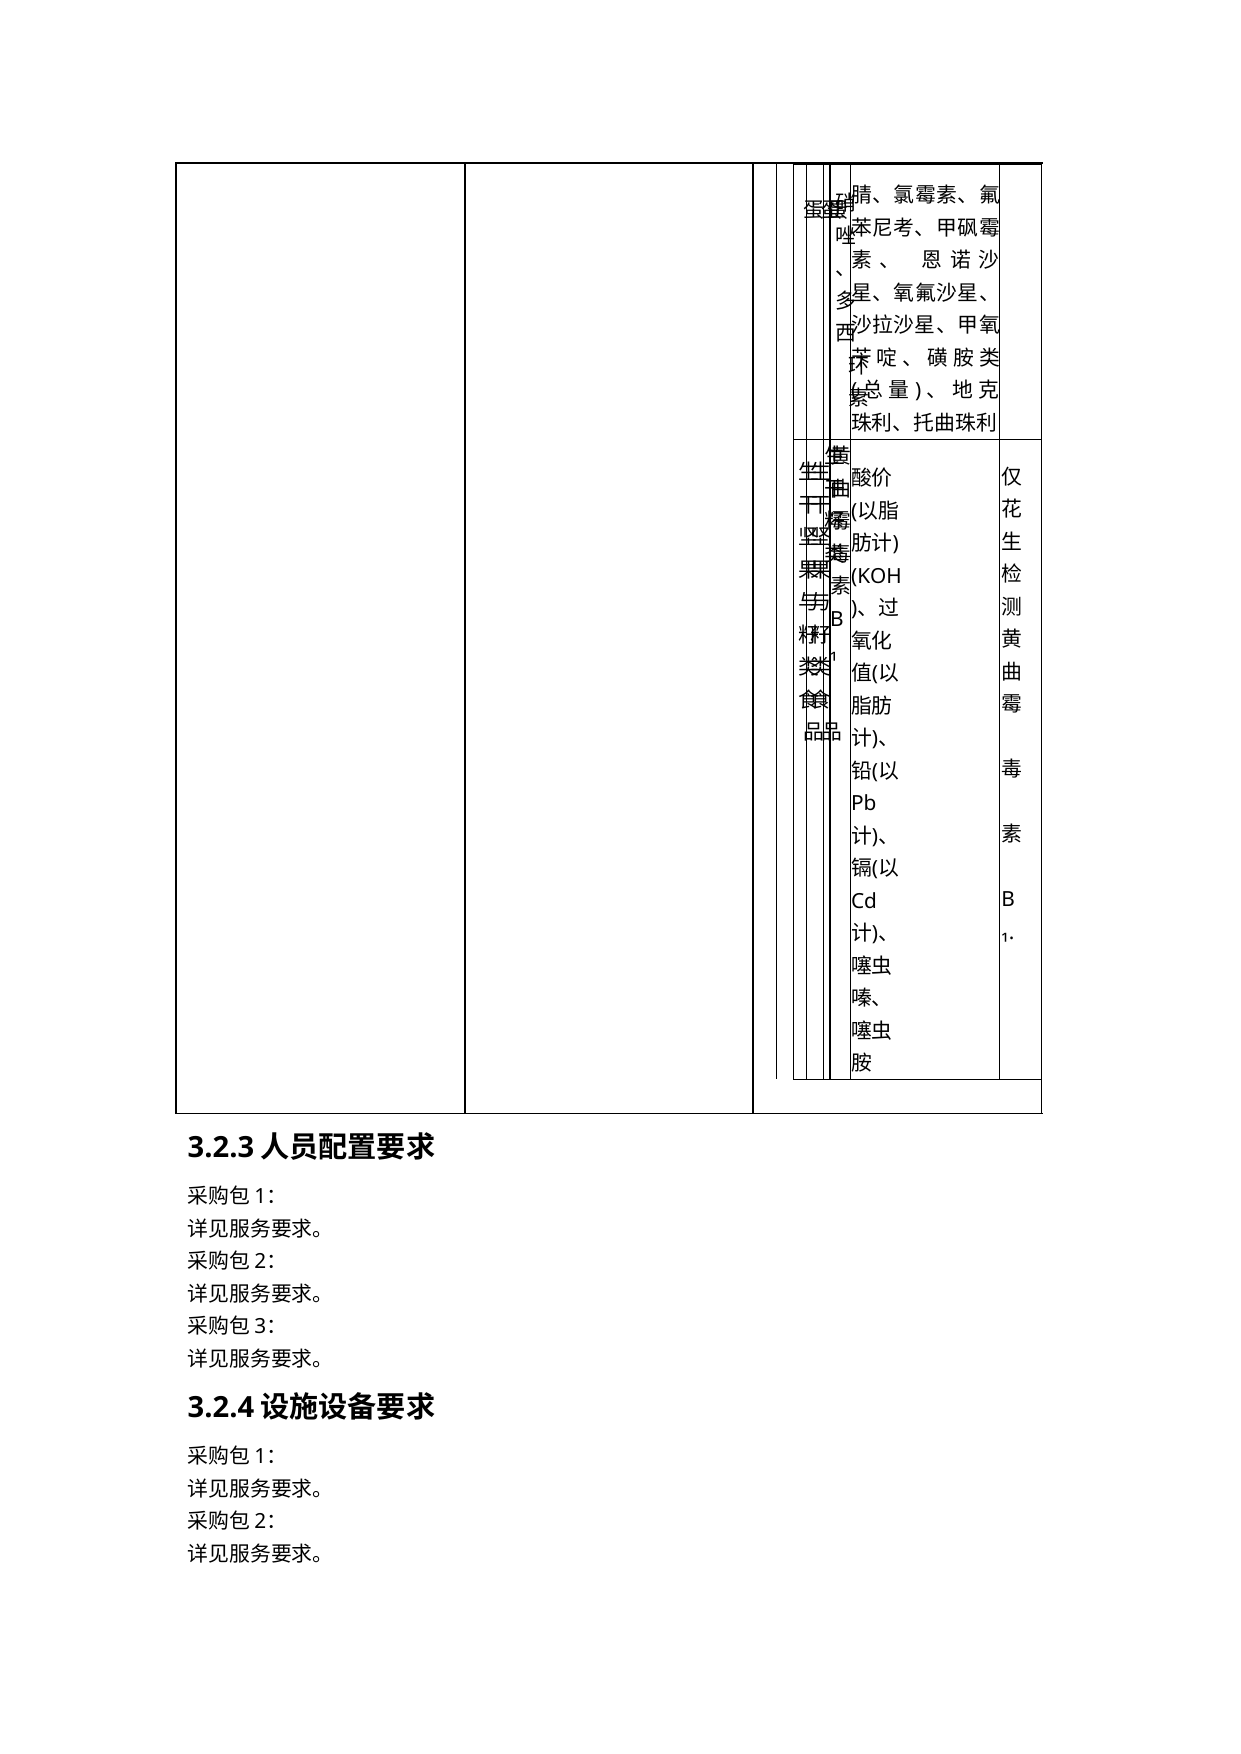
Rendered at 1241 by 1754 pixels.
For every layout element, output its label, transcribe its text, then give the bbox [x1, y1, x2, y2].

text 采购包3： [187, 1309, 1053, 1342]
text 采购包1： [187, 1179, 1053, 1212]
text 3.2.4设施设备要求 [187, 1374, 1053, 1439]
table_cell 1 [177, 164, 464, 1113]
text 采购包2： [187, 1244, 1053, 1277]
text 3.2.3人员配置要求 [187, 1114, 1053, 1179]
text 详见服务要求。 [187, 1277, 1053, 1309]
table_cell [466, 164, 752, 1113]
text 详见服务要求。 [187, 1537, 1053, 1569]
text 详见服务要求。 [187, 1212, 1053, 1244]
text 详见服务要求。 [187, 1342, 1053, 1374]
text 采购包2： [187, 1504, 1053, 1537]
text 详见服务要求。 [187, 1472, 1053, 1504]
text 采购包1： [187, 1439, 1053, 1472]
